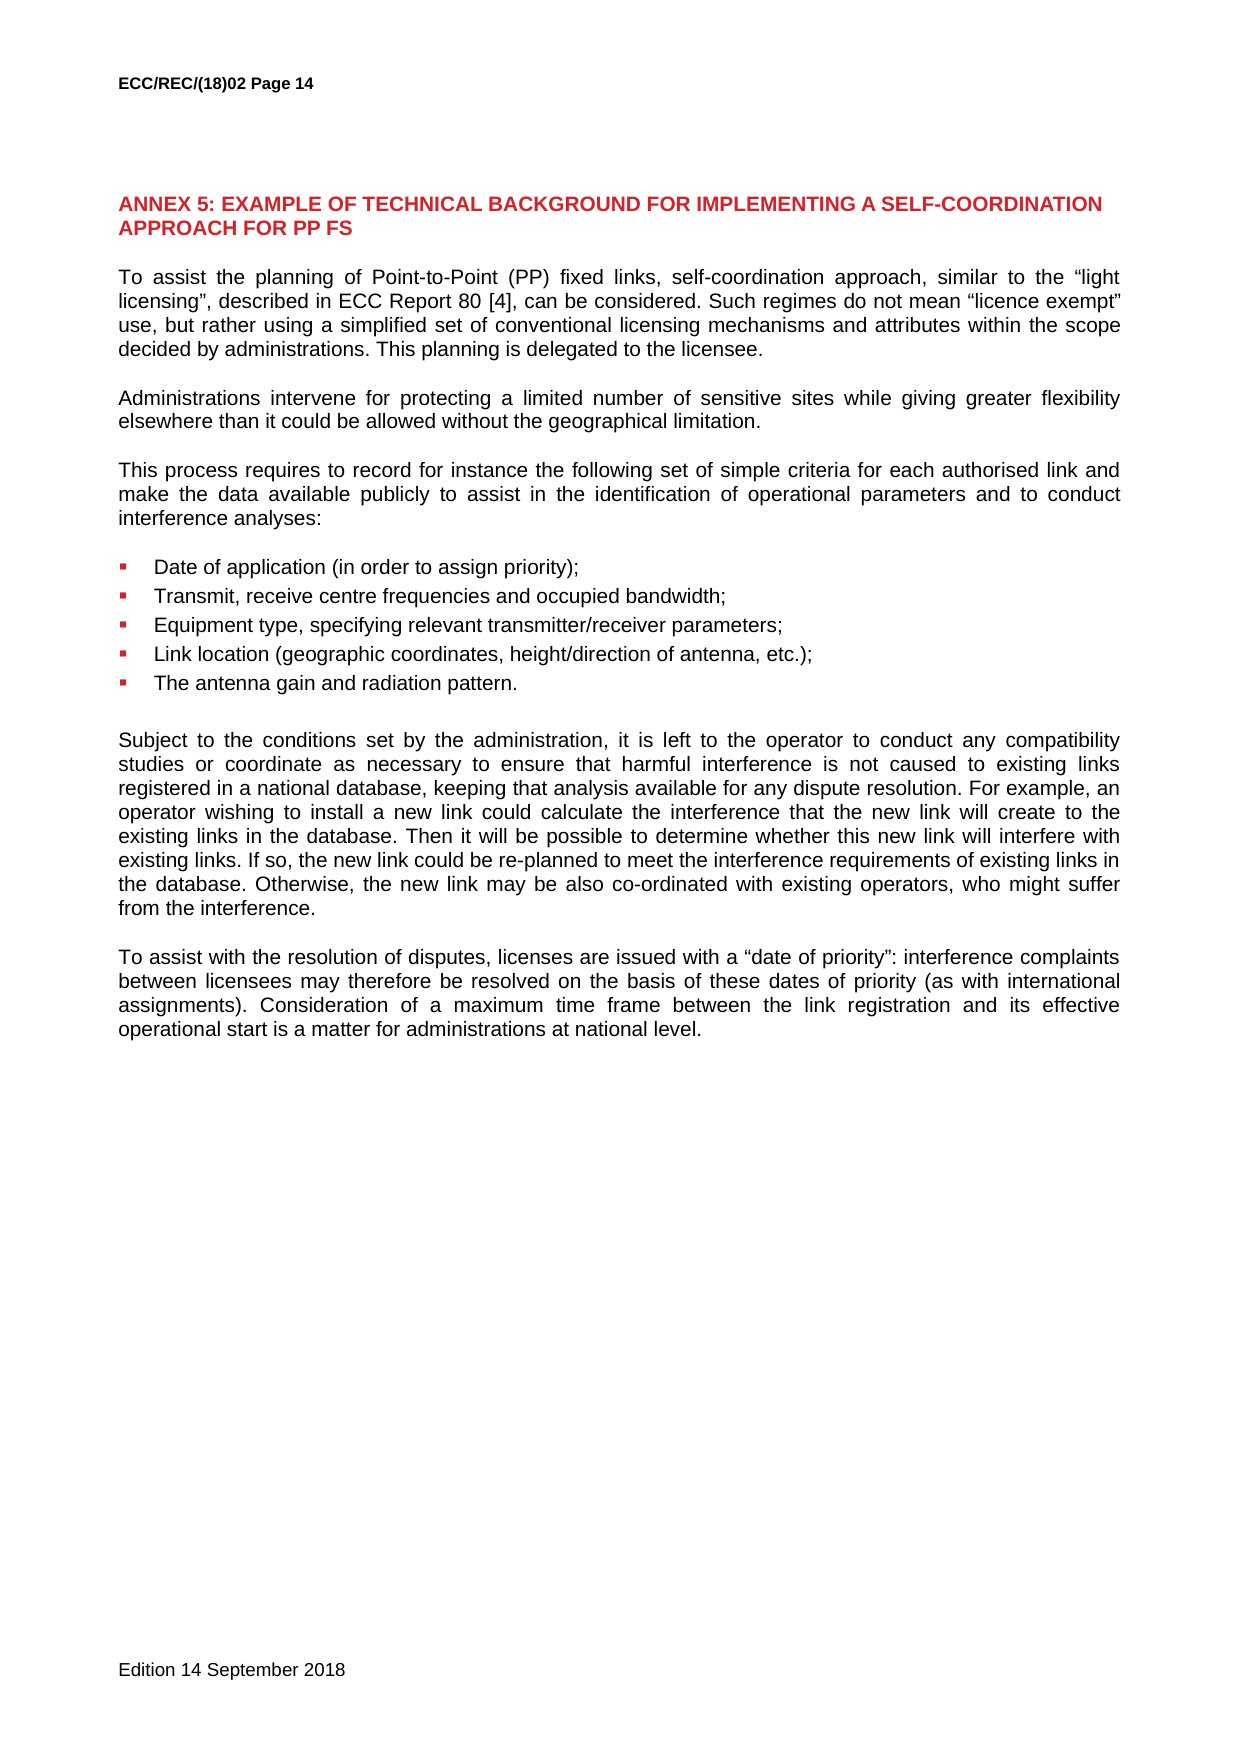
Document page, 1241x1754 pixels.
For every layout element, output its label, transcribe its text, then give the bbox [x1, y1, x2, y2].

text Link location (geographic coordinates, height/direction of antenna, etc.); [118, 642, 1122, 666]
text The antenna gain and radiation pattern. [118, 671, 1122, 695]
text Subject to the conditions set by the administration, it is left to the operator to conduct any compatibility studies or coordinate as necessary to ensure that harmful interference is not caused to existing links registered in a national database, keeping that analysis available for any dispute resolution. For example, an operator wishing to install a new link could calculate the interference that the new link will create to the existing links in the database. Then it will be possible to determine whether this new link will interfere with existing links. If so, the new link could be re-planned to meet the interference requirements of existing links in the database. Otherwise, the new link may be also co-ordinated with existing operators, who might suffer from the interference. [118, 728, 1122, 920]
text Equipment type, specifying relevant transmitter/receiver parameters; [118, 613, 1122, 637]
text To assist the planning of Point-to-Point (PP) fixed links, self-coordination approach, similar to the “light licensing”, described in ECC Report 80 [4], can be considered. Such regimes do not mean “licence exempt” use, but rather using a simplified set of conventional licensing mechanisms and attributes within the scope decided by administrations. This planning is delegated to the licensee. [118, 264, 1122, 360]
text Transmit, receive centre frequencies and occupied bandwidth; [118, 584, 1122, 608]
text Administrations intervene for protecting a limited number of sensitive sites while giving greater flexibility elsewhere than it could be allowed without the geographical limitation. [118, 385, 1122, 433]
text To assist with the resolution of disputes, licenses are issued with a “date of priority”: interference complaints between licensees may therefore be resolved on the basis of these dates of priority (as with international assignments). Consideration of a maximum time frame between the link registration and its effective operational start is a matter for administrations at national level. [118, 945, 1122, 1041]
text This process requires to record for instance the following set of simple criteria for each authorised link and make the data available publicly to assist in the identification of operational parameters and to conduct interference analyses: [118, 458, 1122, 530]
subtitle EXAMPLE OF TECHNICAL BACKGROUND FOR IMPLEMENTING A SELF-COORDINATION APPROACH for pp fs [118, 192, 1122, 239]
text Date of application (in order to assign priority); [118, 555, 1122, 579]
